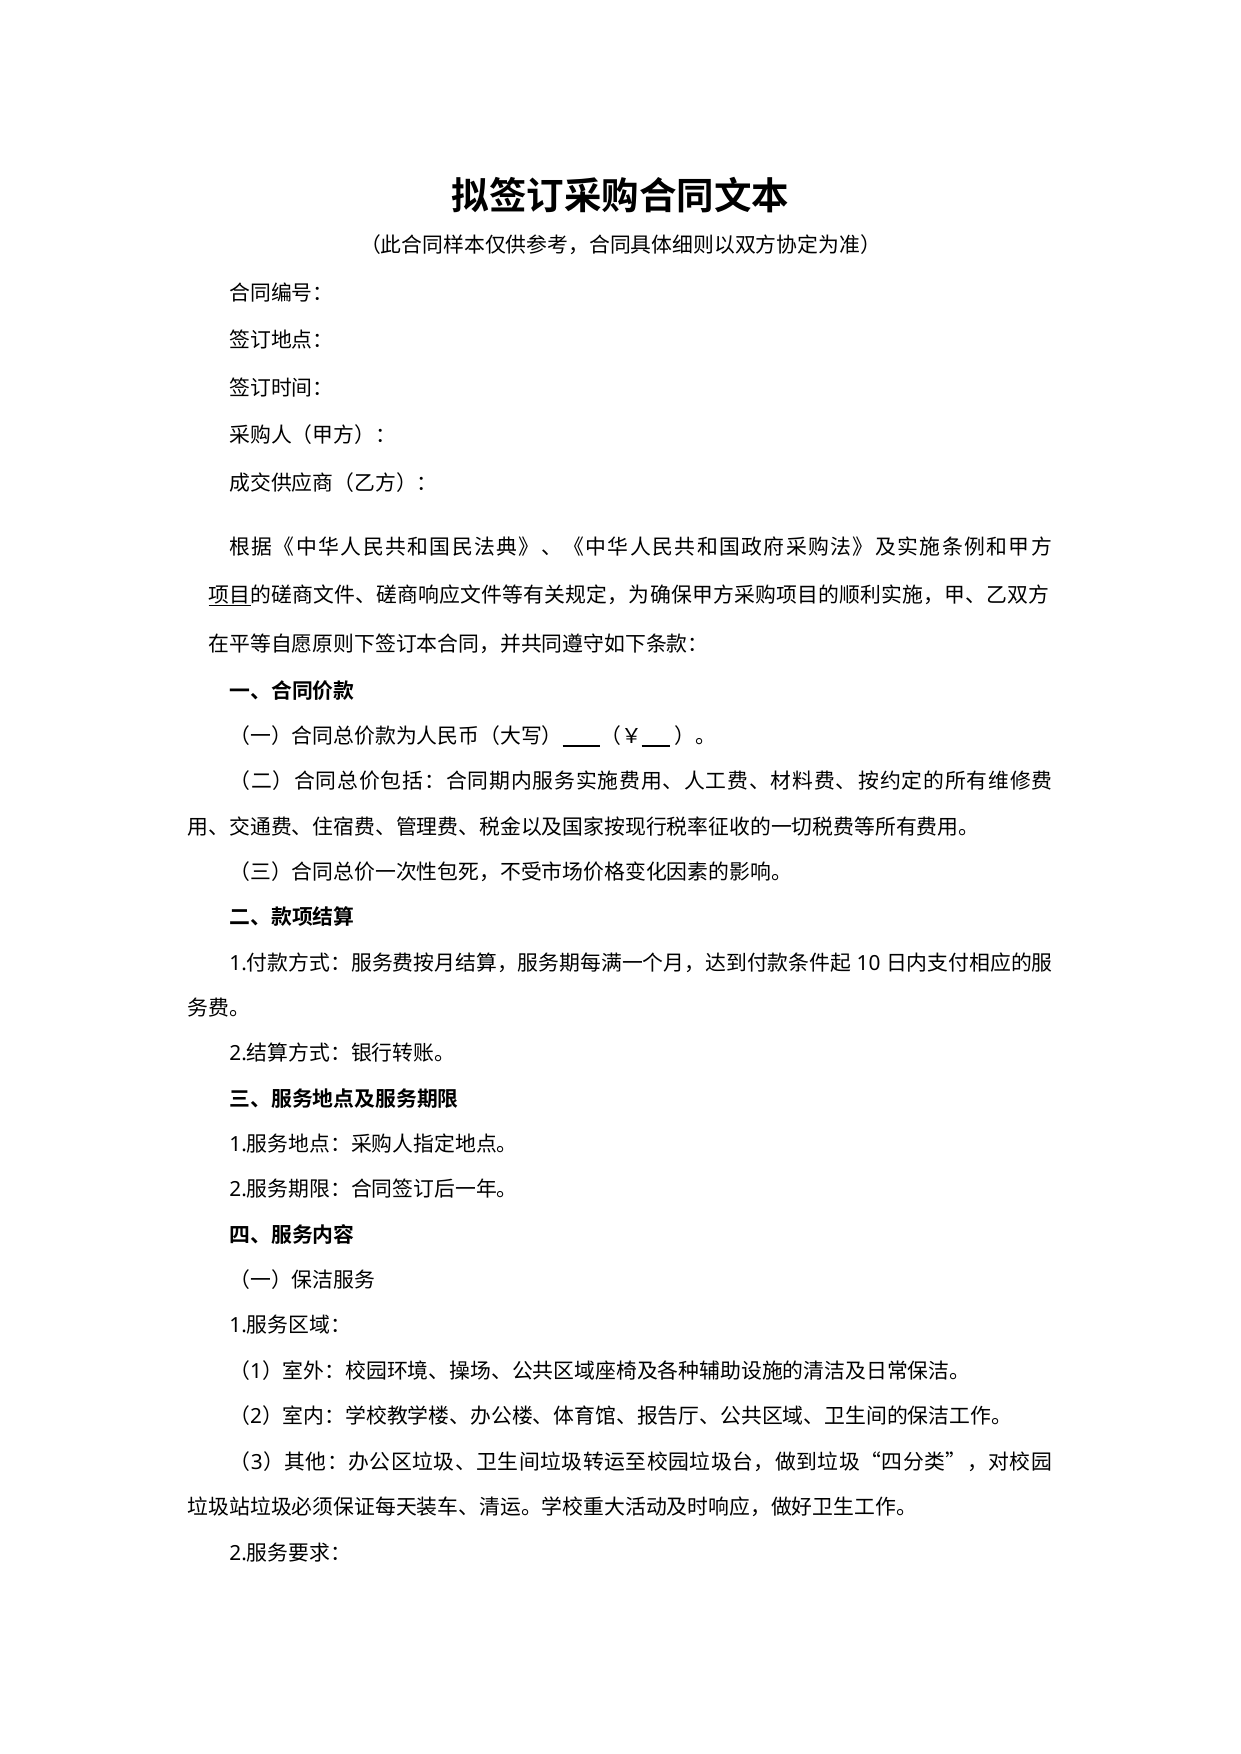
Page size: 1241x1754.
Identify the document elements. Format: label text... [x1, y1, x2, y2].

text （2）室内：学校教学楼、办公楼、体育馆、报告厅、公共区域、卫生间的保洁工作。 [187, 1399, 1053, 1430]
text 2.服务期限：合同签订后一年。 [187, 1173, 1053, 1203]
text 签订时间： [187, 370, 1053, 402]
text 根据《中华人民共和国民法典》、《中华人民共和国政府采购法》及实施条例和甲方 项目的磋商文件、磋商响应文件等有关规定，为确保甲方采购项目的顺利实施，甲、乙双方在平等自愿原则下签订本合同，并共同遵守如下条款： [208, 529, 1053, 659]
text （三）合同总价一次性包死，不受市场价格变化因素的影响。 [187, 855, 1053, 885]
text 1.服务地点：采购人指定地点。 [187, 1127, 1053, 1158]
text 2.服务要求： [187, 1536, 1053, 1566]
text 1.付款方式：服务费按月结算，服务期每满一个月，达到付款条件起 10 日内支付相应的服务费。 [187, 946, 1053, 1021]
text 四、服务内容 [187, 1218, 1053, 1248]
text 2.结算方式：银行转账。 [187, 1037, 1053, 1067]
text （一）保洁服务 [187, 1263, 1053, 1294]
text 二、款项结算 [187, 901, 1053, 931]
text （二）合同总价包括：合同期内服务实施费用、人工费、材料费、按约定的所有维修费用、交通费、住宿费、管理费、税金以及国家按现行税率征收的一切税费等所有费用。 [187, 764, 1053, 840]
text （3）其他：办公区垃圾、卫生间垃圾转运至校园垃圾台，做到垃圾“四分类”，对校园垃圾站垃圾必须保证每天装车、清运。学校重大活动及时响应，做好卫生工作。 [187, 1445, 1053, 1521]
text （此合同样本仅供参考，合同具体细则以双方协定为准） [187, 227, 1053, 259]
text 一、合同价款 [187, 674, 1053, 704]
text 签订地点： [187, 322, 1053, 355]
text 1.服务区域： [187, 1309, 1053, 1339]
text （1）室外：校园环境、操场、公共区域座椅及各种辅助设施的清洁及日常保洁。 [187, 1354, 1053, 1384]
text 成交供应商（乙方）： [187, 465, 1053, 497]
text （一）合同总价款为人民币（大写） （￥ ）。 [187, 719, 1053, 749]
text 拟签订采购合同文本 [187, 162, 1053, 227]
text 合同编号： [187, 274, 1053, 307]
text 采购人（甲方）： [187, 417, 1053, 450]
text 三、服务地点及服务期限 [187, 1082, 1053, 1112]
